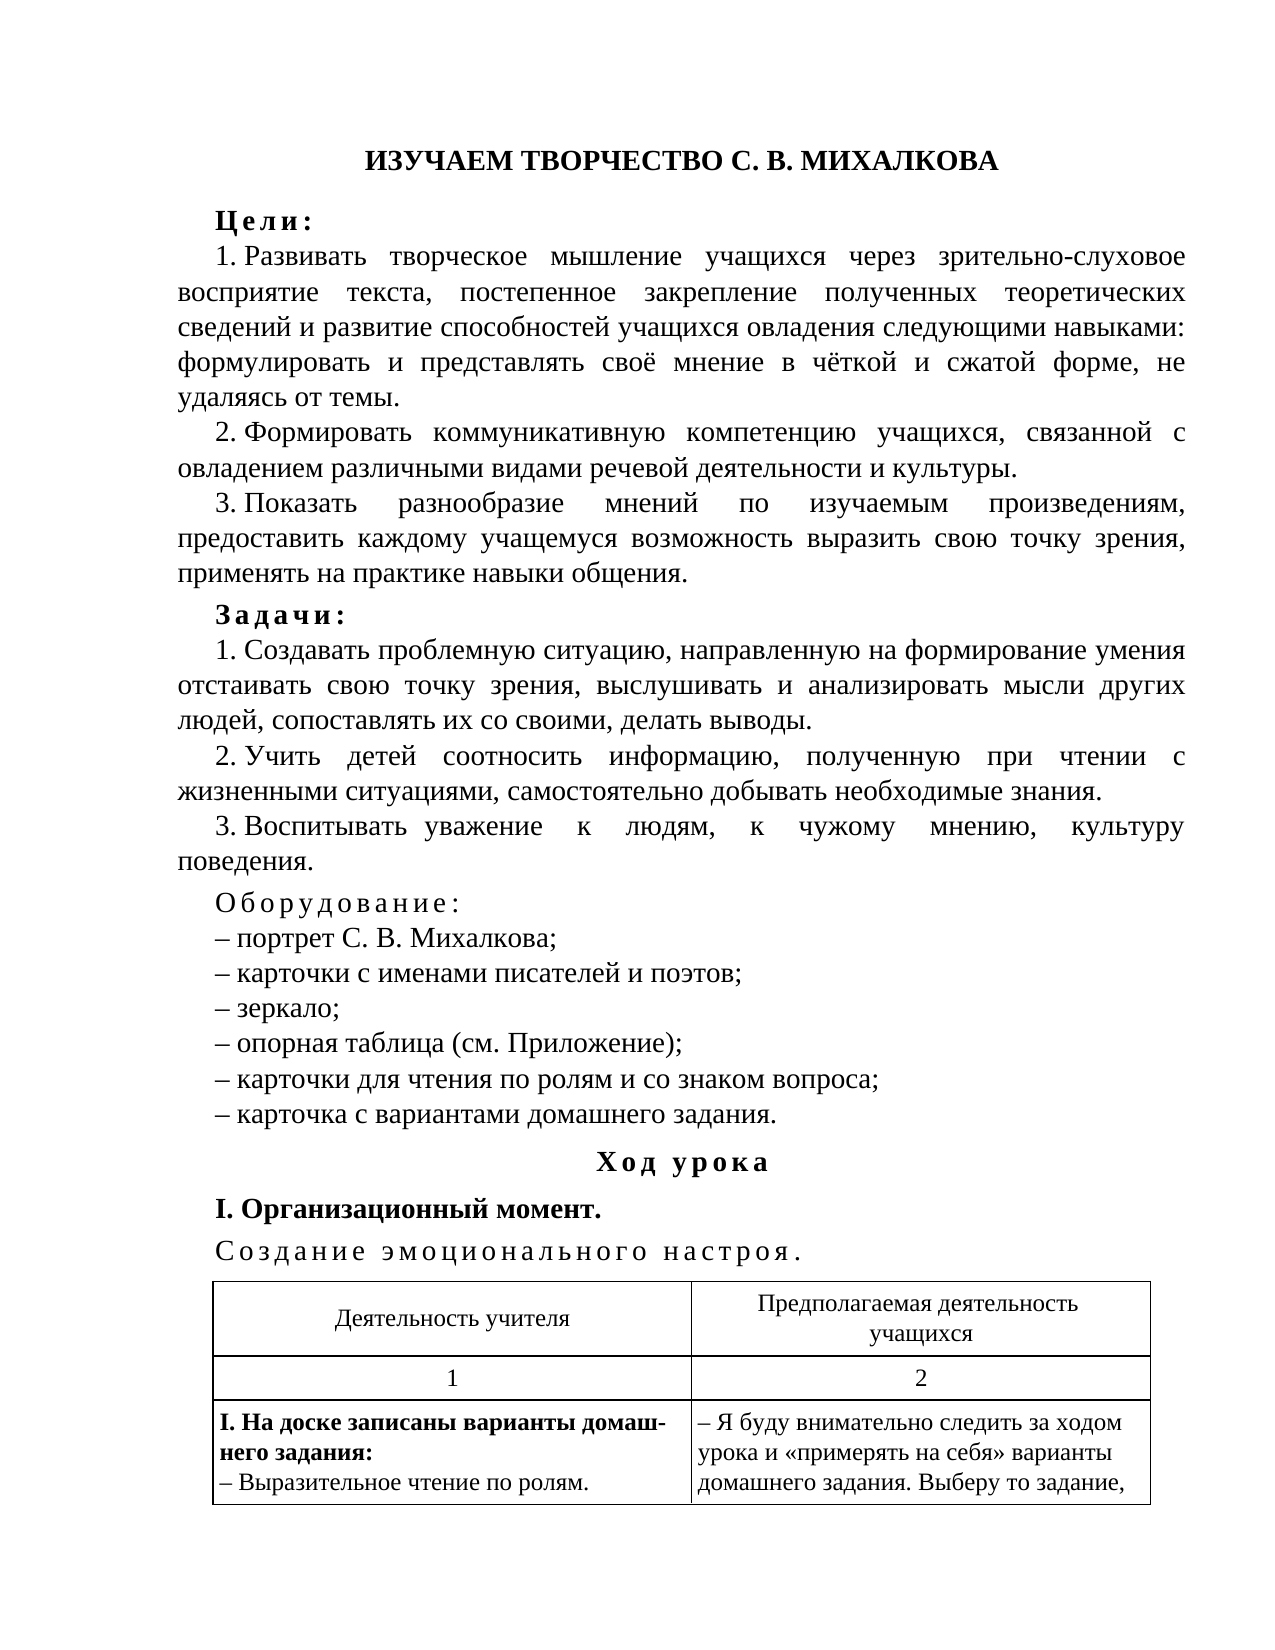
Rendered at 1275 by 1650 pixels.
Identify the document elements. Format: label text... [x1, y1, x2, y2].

text – карточки для чтения по ролям и со знаком вопроса; [177, 1061, 1186, 1094]
text I. Организационный момент. [177, 1191, 1186, 1225]
text 1. Развивать творческое мышление учащихся через зрительно-слуховое восприятие текста, постепенное закрепление полученных теоретических сведений и развитие способностей учащихся овладения следующими навыками: формулировать и представлять своё мнение в чёткой и сжатой форме, не удаляясь от темы. [177, 238, 1186, 413]
text 3. Воспитывать уважение к людям, к чужому мнению, культуру поведения. [177, 808, 1186, 877]
text 2. Формировать коммуникативную компетенцию учащихся, связанной с овладением различными видами речевой деятельности и культуры. [177, 414, 1186, 483]
text ИЗУЧАЕМ ТВОРЧЕСТВО С. В. МИХАЛКОВА [177, 143, 1186, 177]
text 3. Показать разнообразие мнений по изучаемым произведениям, предоставить каждому учащемуся возможность выразить свою точку зрения, применять на практике навыки общения. [177, 485, 1186, 589]
table_cell 1 [214, 1357, 691, 1399]
text – зеркало; [177, 990, 1186, 1024]
text Задачи: [177, 597, 1186, 630]
text Ход урока [177, 1144, 1186, 1177]
text Оборудование: [177, 885, 1186, 918]
table_header Предполагаемая деятельность учащихся [692, 1282, 1150, 1355]
text Цели: [177, 203, 1186, 237]
table_cell 2 [692, 1357, 1150, 1399]
text – карточка с вариантами домашнего задания. [177, 1096, 1186, 1129]
text 2. Учить детей соотносить информацию, полученную при чтении с жизненными ситуациями, самостоятельно добывать необходимые знания. [177, 738, 1186, 806]
table_header Деятельность учителя [214, 1282, 691, 1355]
text – опорная таблица (см. Приложение); [177, 1026, 1186, 1059]
table_cell – Я буду внимательно следить за ходом урока и «примерять на себя» варианты домашнего задания. Выберу то задание, [692, 1401, 1150, 1503]
text – портрет С. В. Михалкова; [177, 920, 1186, 953]
text 1. Создавать проблемную ситуацию, направленную на формирование умения отстаивать свою точку зрения, выслушивать и анализировать мысли других людей, сопоставлять их со своими, делать выводы. [177, 632, 1186, 736]
text – карточки с именами писателей и поэтов; [177, 955, 1186, 989]
table_cell I. На доске записаны варианты домаш-него задания: – Выразительное чтение по ролям. [214, 1401, 691, 1503]
text Создание эмоционального настроя. [177, 1233, 1186, 1266]
